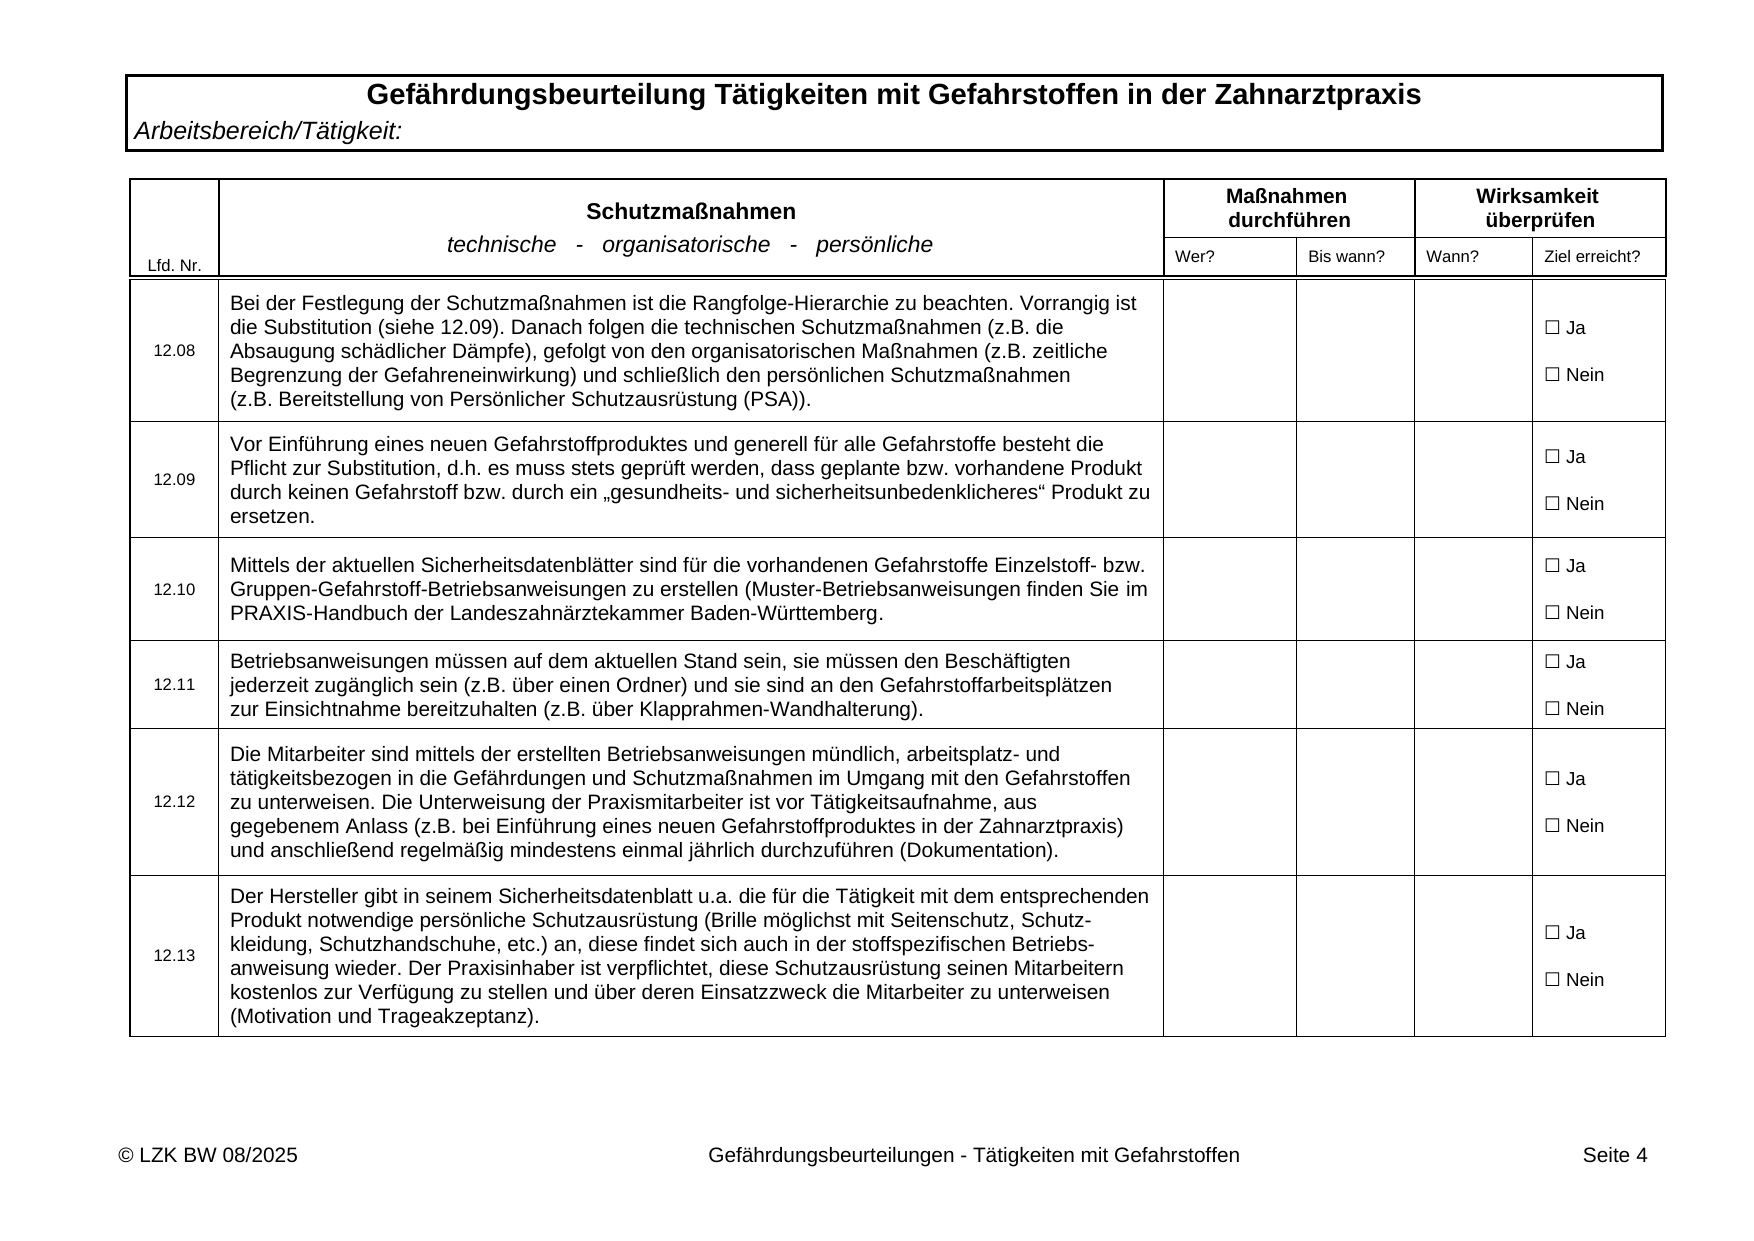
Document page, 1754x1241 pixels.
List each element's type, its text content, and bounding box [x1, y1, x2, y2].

table_cell [1415, 729, 1532, 875]
table_cell 12.10 [131, 538, 218, 640]
table_cell [1415, 876, 1532, 1036]
table_cell [1297, 422, 1414, 537]
table_cell [1164, 729, 1296, 875]
table_cell Vor Einführung eines neuen Gefahrstoffproduktes und generell für alle Gefahrstoffe besteht die Pflicht zur Substitution, d.h. es muss stets geprüft werden, dass geplante bzw. vorhandene Produkt durch keinen Gefahrstoff bzw. durch ein „gesundheits- und sicherheitsunbedenklicheres“ Produkt zu ersetzen. [219, 422, 1163, 537]
table_cell Die Mitarbeiter sind mittels der erstellten Betriebsanweisungen mündlich, arbeitsplatz- und tätigkeitsbezogen in die Gefährdungen und Schutzmaßnahmen im Umgang mit den Gefahrstoffen zu unterweisen. Die Unterweisung der Praxismitarbeiter ist vor Tätigkeitsaufnahme, aus gegebenem Anlass (z.B. bei Einführung eines neuen Gefahrstoffproduktes in der Zahnarztpraxis) und anschließend regelmäßig mindestens einmal jährlich durchzuführen (Dokumentation). [219, 729, 1163, 875]
table_cell [1297, 538, 1414, 640]
table_cell [1164, 422, 1296, 537]
table_header Ja Nein [1533, 280, 1665, 421]
table_cell 12.09 [131, 422, 218, 537]
table_cell [1297, 876, 1414, 1036]
table_cell 12.12 [131, 729, 218, 875]
table_cell Ja Nein [1533, 641, 1665, 728]
table_cell [1297, 641, 1414, 728]
table_cell Mittels der aktuellen Sicherheitsdatenblätter sind für die vorhandenen Gefahrstoffe Einzelstoff- bzw. Gruppen-Gefahrstoff-Betriebsanweisungen zu erstellen (Muster-Betriebsanweisungen finden Sie im PRAXIS-Handbuch der Landeszahnärztekammer Baden-Württemberg. [219, 538, 1163, 640]
table_cell 12.11 [131, 641, 218, 728]
table_header 12.08 [131, 280, 218, 421]
table_cell Ja Nein [1533, 876, 1665, 1036]
table_cell [1415, 538, 1532, 640]
table_cell Der Hersteller gibt in seinem Sicherheitsdatenblatt u.a. die für die Tätigkeit mit dem entsprechenden Produkt notwendige persönliche Schutzausrüstung (Brille möglichst mit Seitenschutz, Schutz- kleidung, Schutzhandschuhe, etc.) an, diese findet sich auch in der stoffspezifischen Betriebs- anweisung wieder. Der Praxisinhaber ist verpflichtet, diese Schutzausrüstung seinen Mitarbeitern kostenlos zur Verfügung zu stellen und über deren Einsatzzweck die Mitarbeiter zu unterweisen (Motivation und Trageakzeptanz). [219, 876, 1163, 1036]
table_cell Ja Nein [1533, 538, 1665, 640]
table_cell [1164, 538, 1296, 640]
table_cell Ja Nein [1533, 729, 1665, 875]
table_cell [1164, 641, 1296, 728]
table_cell [1297, 729, 1414, 875]
table_header Bei der Festlegung der Schutzmaßnahmen ist die Rangfolge-Hierarchie zu beachten. Vorrangig ist die Substitution (siehe 12.09). Danach folgen die technischen Schutzmaßnahmen (z.B. die Absaugung schädlicher Dämpfe), gefolgt von den organisatorischen Maßnahmen (z.B. zeitliche Begrenzung der Gefahreneinwirkung) und schließlich den persönlichen Schutzmaßnahmen (z.B. Bereitstellung von Persönlicher Schutzausrüstung (PSA)). [219, 280, 1163, 421]
table_header [1415, 280, 1532, 421]
table_cell [1164, 876, 1296, 1036]
table_header [1297, 280, 1414, 421]
table_header [1164, 280, 1296, 421]
table_cell [1415, 641, 1532, 728]
table_cell Ja Nein [1533, 422, 1665, 537]
table_cell Betriebsanweisungen müssen auf dem aktuellen Stand sein, sie müssen den Beschäftigten jederzeit zugänglich sein (z.B. über einen Ordner) und sie sind an den Gefahrstoffarbeitsplätzen zur Einsichtnahme bereitzuhalten (z.B. über Klapprahmen-Wandhalterung). [219, 641, 1163, 728]
table_cell [1415, 422, 1532, 537]
table_cell 12.13 [131, 876, 218, 1036]
